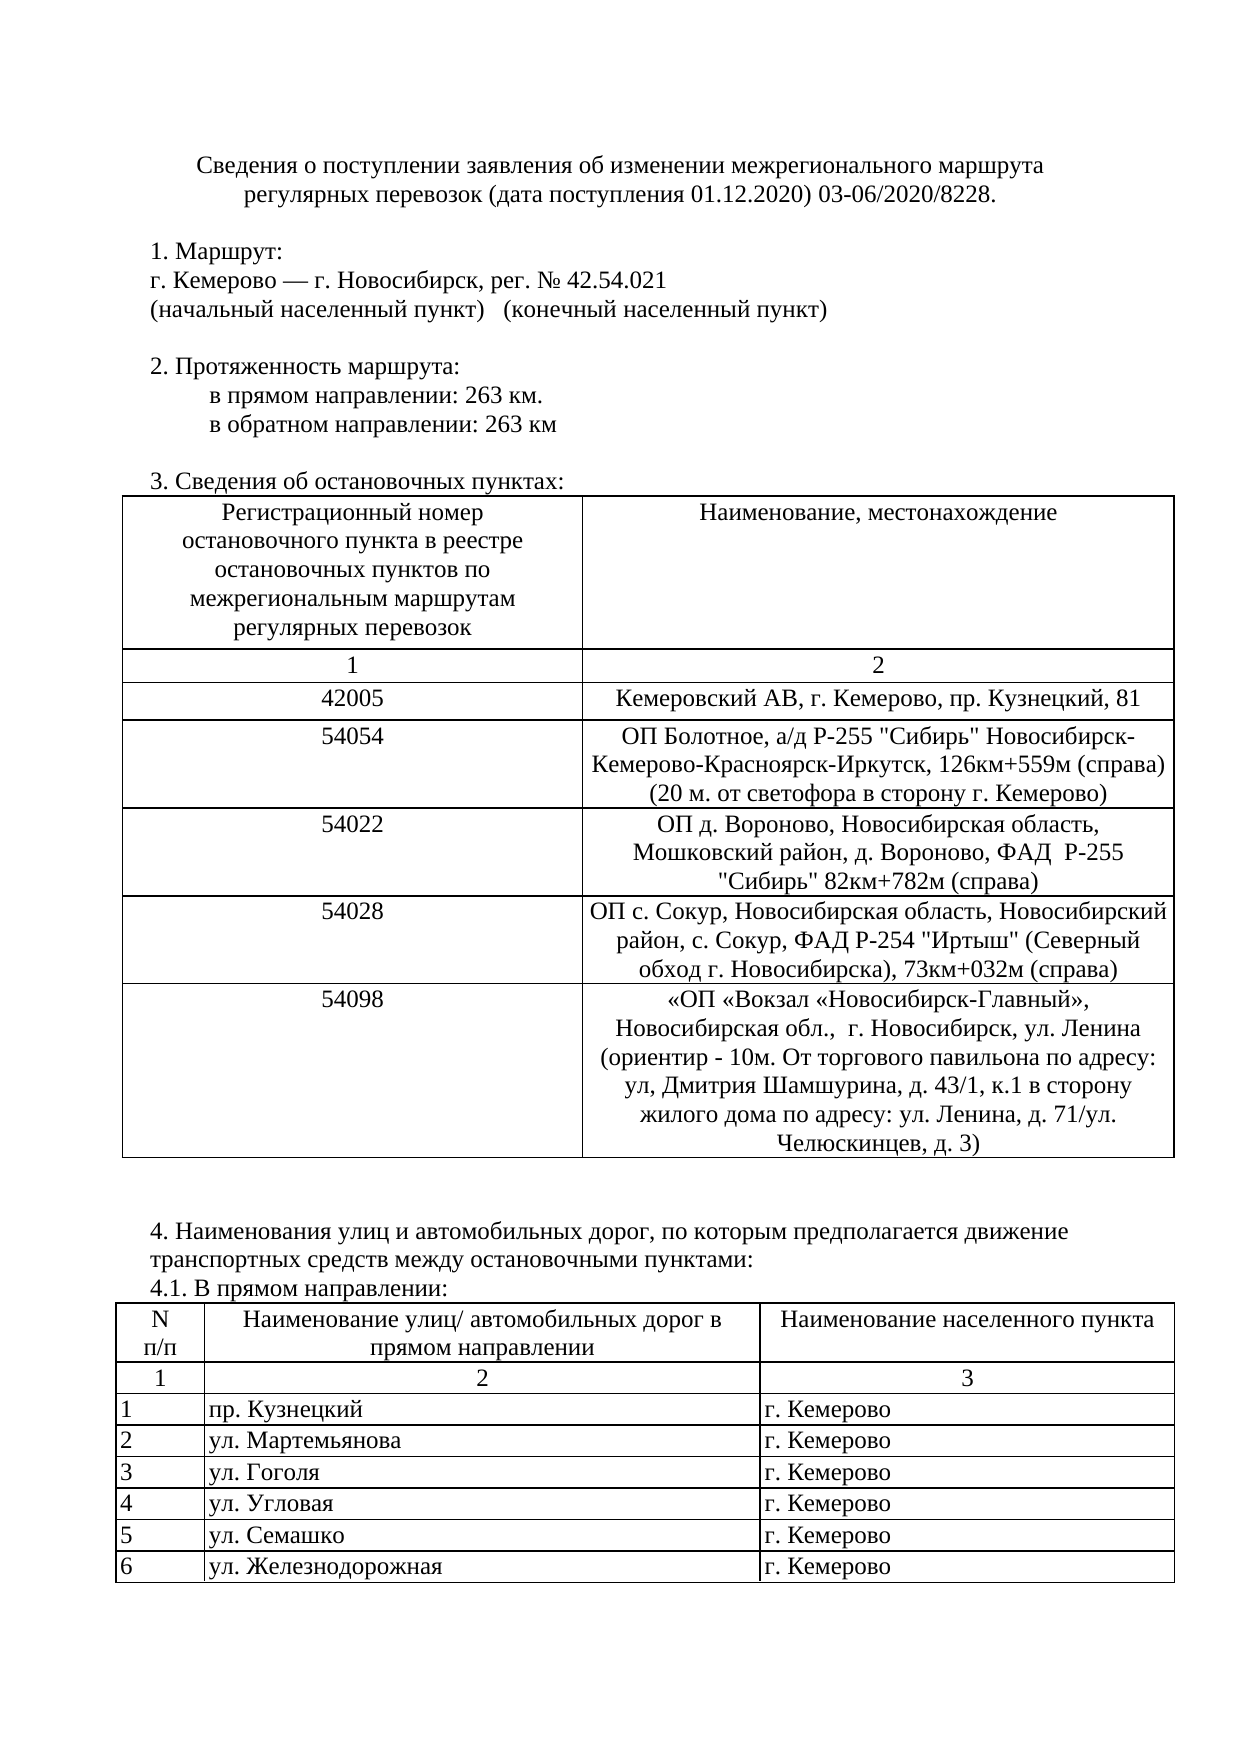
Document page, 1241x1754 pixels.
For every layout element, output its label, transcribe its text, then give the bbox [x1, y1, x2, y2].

table_header Наименование улиц/ автомобильных дорог в прямом направлении [205, 1304, 759, 1361]
text 4.1. В прямом направлении: [150, 1273, 1090, 1302]
text (начальный населенный пункт) (конечный населенный пункт) [150, 294, 1090, 322]
table_cell 54098 [123, 984, 582, 1157]
table_cell 54054 [123, 721, 582, 807]
table_cell 6 [117, 1552, 204, 1581]
text в обратном направлении: 263 км [150, 409, 1090, 437]
table_cell «ОП «Вокзал «Новосибирск-Главный», Новосибирская обл., г. Новосибирск, ул. Ленина (ориентир - 10м. От торгового павильона по адресу: ул, Дмитрия Шамшурина, д. 43/1, к.1 в сторону жилого дома по адресу: ул. Ленина, д. 71/ул. Челюскинцев, д. 3) [583, 984, 1173, 1157]
table_header Наименование, местонахождение [583, 497, 1173, 648]
table_cell ул. Железнодорожная [205, 1552, 759, 1581]
table_cell 42005 [123, 683, 582, 719]
table_cell 2 [583, 650, 1173, 681]
table_cell г. Кемерово [761, 1426, 1174, 1456]
table_header Регистрационный номер остановочного пункта в реестре остановочных пунктов по межрегиональным маршрутам регулярных перевозок [123, 497, 582, 648]
table_header Наименование населенного пункта [761, 1304, 1174, 1361]
table_cell ул. Семашко [205, 1520, 759, 1550]
table_cell ул. Гоголя [205, 1457, 759, 1487]
text в прямом направлении: 263 км. [150, 380, 1090, 409]
table_cell г. Кемерово [761, 1520, 1174, 1550]
table_cell г. Кемерово [761, 1489, 1174, 1518]
table_cell ОП Болотное, а/д Р-255 "Сибирь" Новосибирск-Кемерово-Красноярск-Иркутск, 126км+559м (справа) (20 м. от светофора в сторону г. Кемерово) [583, 721, 1173, 807]
table_cell 3 [761, 1363, 1174, 1393]
table_cell Кемеровский АВ, г. Кемерово, пр. Кузнецкий, 81 [583, 683, 1173, 719]
table_cell ОП д. Вороново, Новосибирская область, Мошковский район, д. Вороново, ФАД Р-255 "Сибирь" 82км+782м (справа) [583, 809, 1173, 895]
table_cell 2 [117, 1426, 204, 1456]
table_cell г. Кемерово [761, 1552, 1174, 1581]
text 4. Наименования улиц и автомобильных дорог, по которым предполагается движение транспортных средств между остановочными пунктами: [150, 1216, 1090, 1273]
table_header N п/п [117, 1304, 204, 1361]
table_cell ОП с. Сокур, Новосибирская область, Новосибирский район, с. Сокур, ФАД Р-254 "Иртыш" (Северный обход г. Новосибирска), 73км+032м (справа) [583, 897, 1173, 983]
table_cell ул. Угловая [205, 1489, 759, 1518]
table_cell 1 [123, 650, 582, 681]
table_cell пр. Кузнецкий [205, 1394, 759, 1424]
table_cell ул. Мартемьянова [205, 1426, 759, 1456]
table_cell 3 [117, 1457, 204, 1487]
table_cell 54028 [123, 897, 582, 983]
text 3. Сведения об остановочных пунктах: [150, 466, 1090, 495]
table_cell 1 [117, 1363, 204, 1393]
text г. Кемерово — г. Новосибирск, рег. № 42.54.021 [150, 265, 1090, 294]
text 2. Протяженность маршрута: [150, 351, 1090, 380]
table_cell 54022 [123, 809, 582, 895]
table_cell 1 [117, 1394, 204, 1424]
table_cell 4 [117, 1489, 204, 1518]
table_cell г. Кемерово [761, 1394, 1174, 1424]
table_cell г. Кемерово [761, 1457, 1174, 1487]
table_cell 5 [117, 1520, 204, 1550]
text 1. Маршрут: [150, 236, 1090, 265]
table_cell 2 [205, 1363, 759, 1393]
text Сведения о поступлении заявления об изменении межрегионального маршрута регулярных перевозок (дата поступления 01.12.2020) 03-06/2020/8228. [150, 150, 1090, 207]
